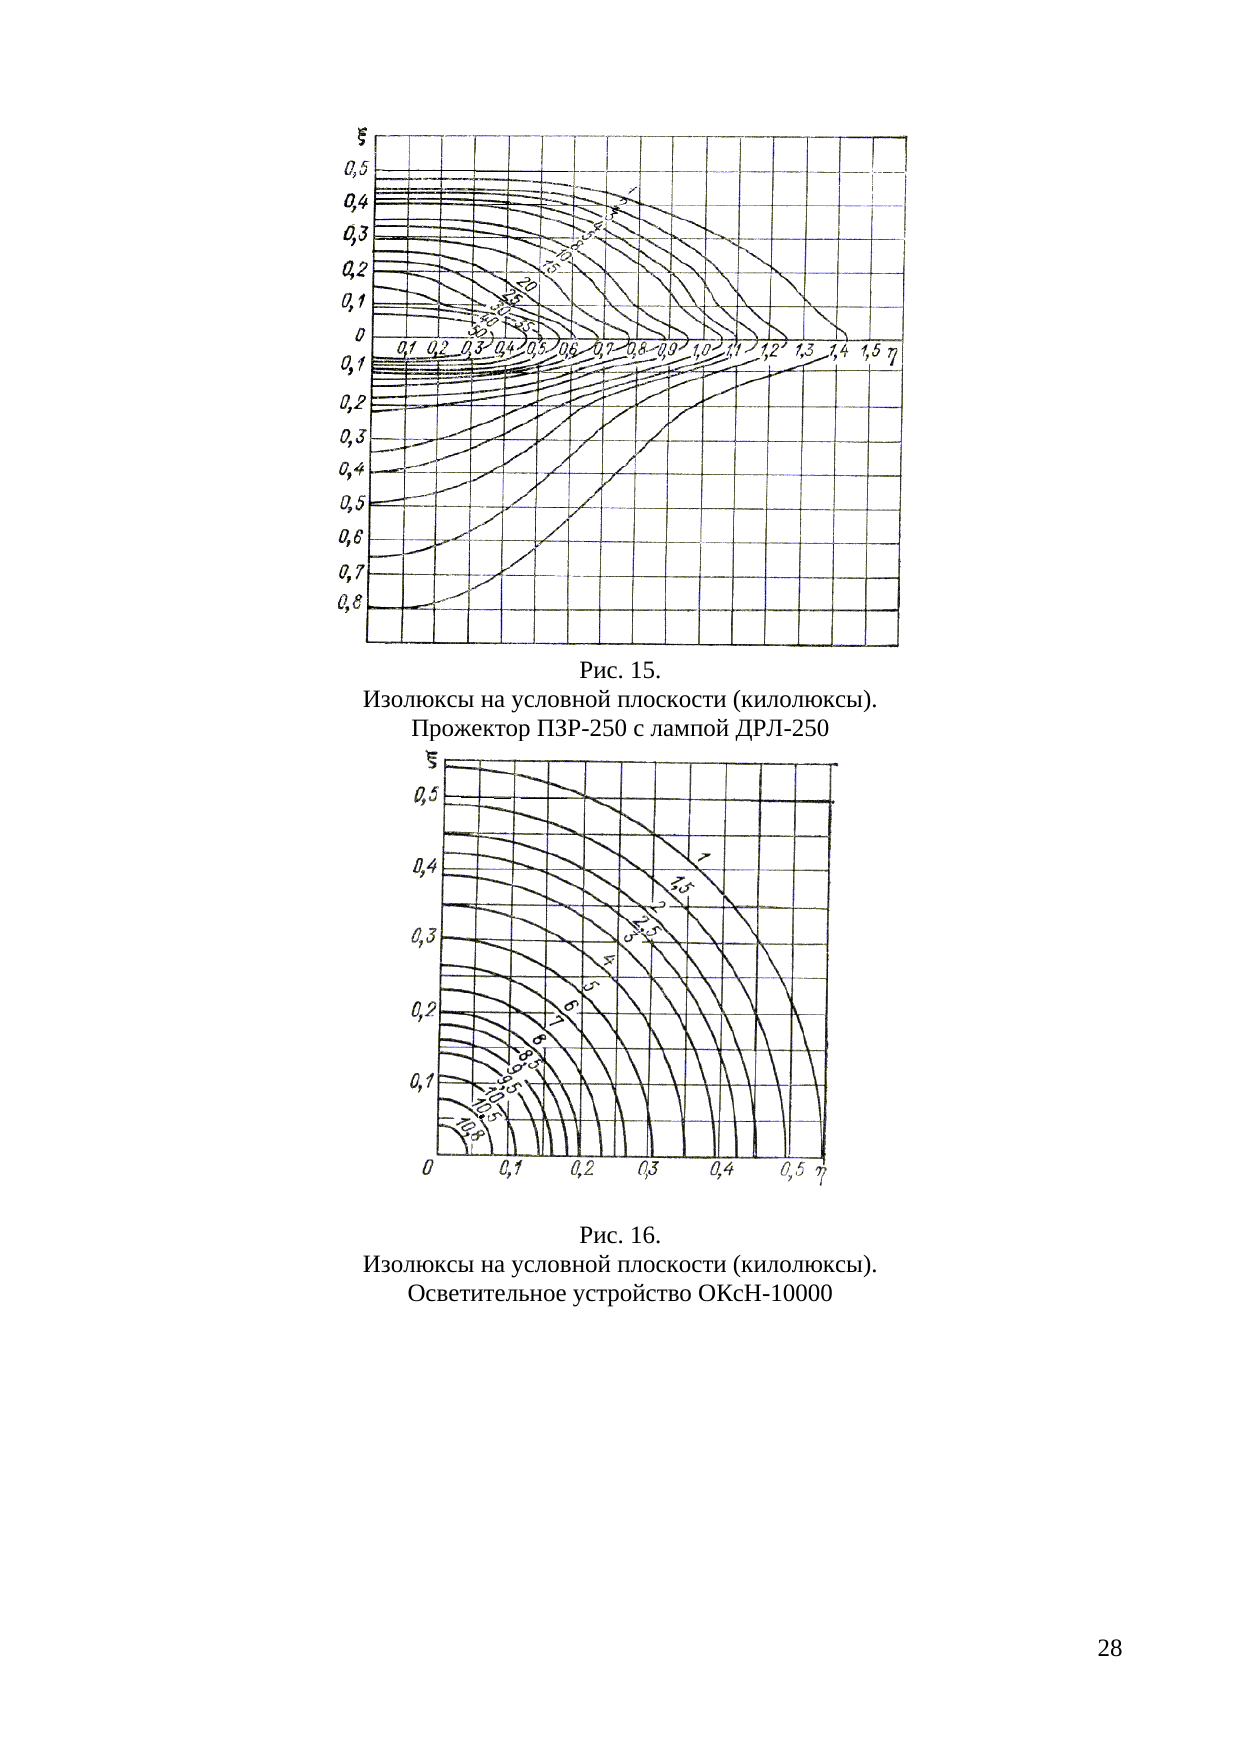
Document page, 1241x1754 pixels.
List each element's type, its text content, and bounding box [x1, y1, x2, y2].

text Изолюксы на условной плоскости (килолюксы). [118, 684, 1122, 713]
text Изолюксы на условной плоскости (килолюксы). [118, 1249, 1122, 1278]
text Рис. 16. [118, 1221, 1122, 1249]
text Осветительное устройство ОКсН-10000 [118, 1278, 1122, 1307]
text Рис. 15. [118, 656, 1122, 684]
text Прожектор ПЗР-250 с лампой ДРЛ-250 [118, 713, 1122, 742]
picture [326, 118, 914, 656]
picture [401, 741, 839, 1192]
